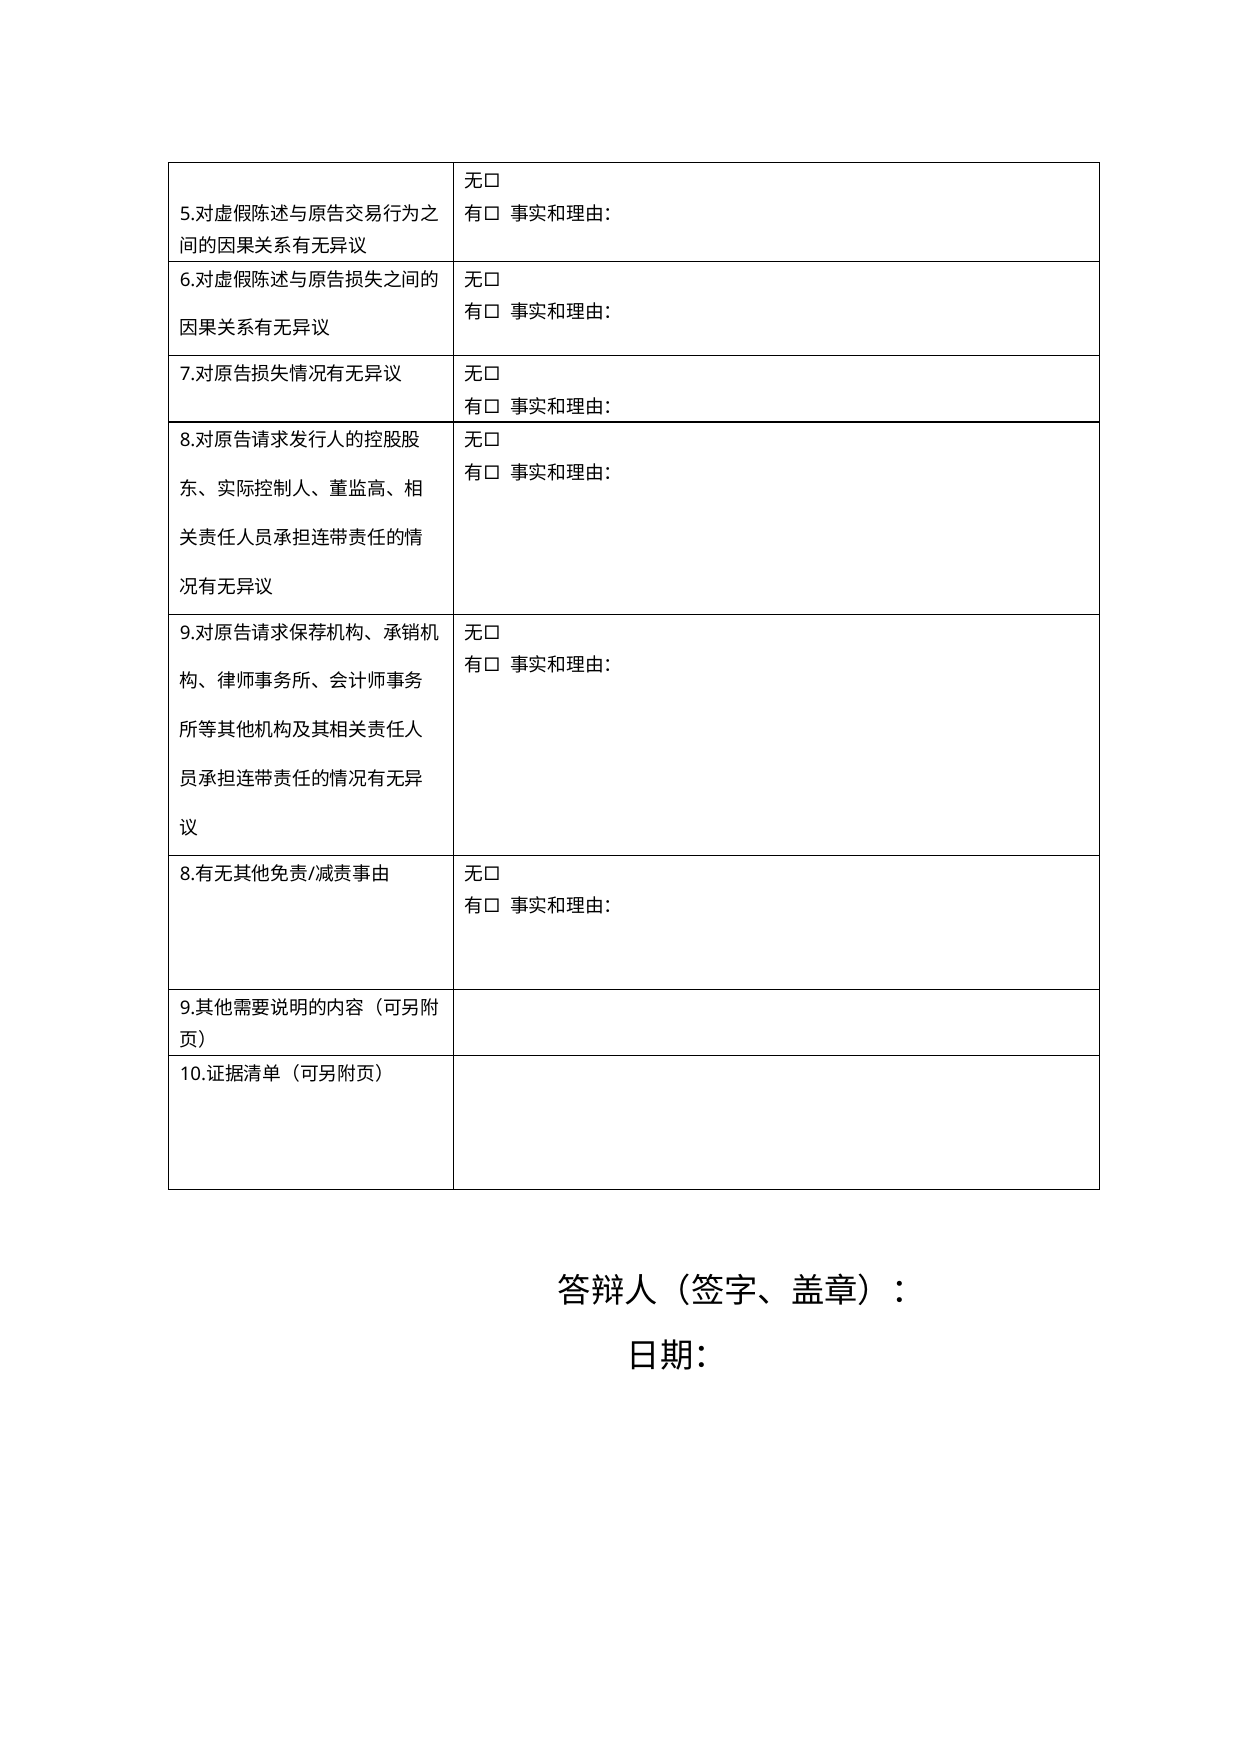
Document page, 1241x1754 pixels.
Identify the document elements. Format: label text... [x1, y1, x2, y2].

table_cell 无 有 事实和理由： [454, 856, 1099, 989]
table_cell 8.对原告请求发行人的控股股东、实际控制人、董监高、相关责任人员承担连带责任的情况有无异议 [169, 423, 453, 614]
table_cell [454, 1056, 1099, 1189]
table_cell [454, 990, 1099, 1055]
table_cell 无 有 事实和理由： [454, 423, 1099, 614]
table_cell 10.证据清单（可另附页） [169, 1056, 453, 1189]
table_cell 9.对原告请求保荐机构、承销机构、律师事务所、会计师事务所等其他机构及其相关责任人员承担连带责任的情况有无异议 [169, 615, 453, 855]
text 答辩人（签字、盖章）： [187, 1255, 1053, 1320]
table_cell 6.对虚假陈述与原告损失之间的因果关系有无异议 [169, 262, 453, 355]
table_cell 9.其他需要说明的内容（可另附页） [169, 990, 453, 1055]
table_cell 无 有 事实和理由： [454, 262, 1099, 355]
table_cell 8.有无其他免责/减责事由 [169, 856, 453, 989]
table_cell 无 有 事实和理由： [454, 356, 1099, 421]
table_cell 无 有 事实和理由： [454, 163, 1099, 261]
text 日期： [187, 1320, 1053, 1385]
table_cell 7.对原告损失情况有无异议 [169, 356, 453, 421]
table_cell 5.对虚假陈述与原告交易行为之间的因果关系有无异议 [169, 163, 453, 261]
table_cell 无 有 事实和理由： [454, 615, 1099, 855]
